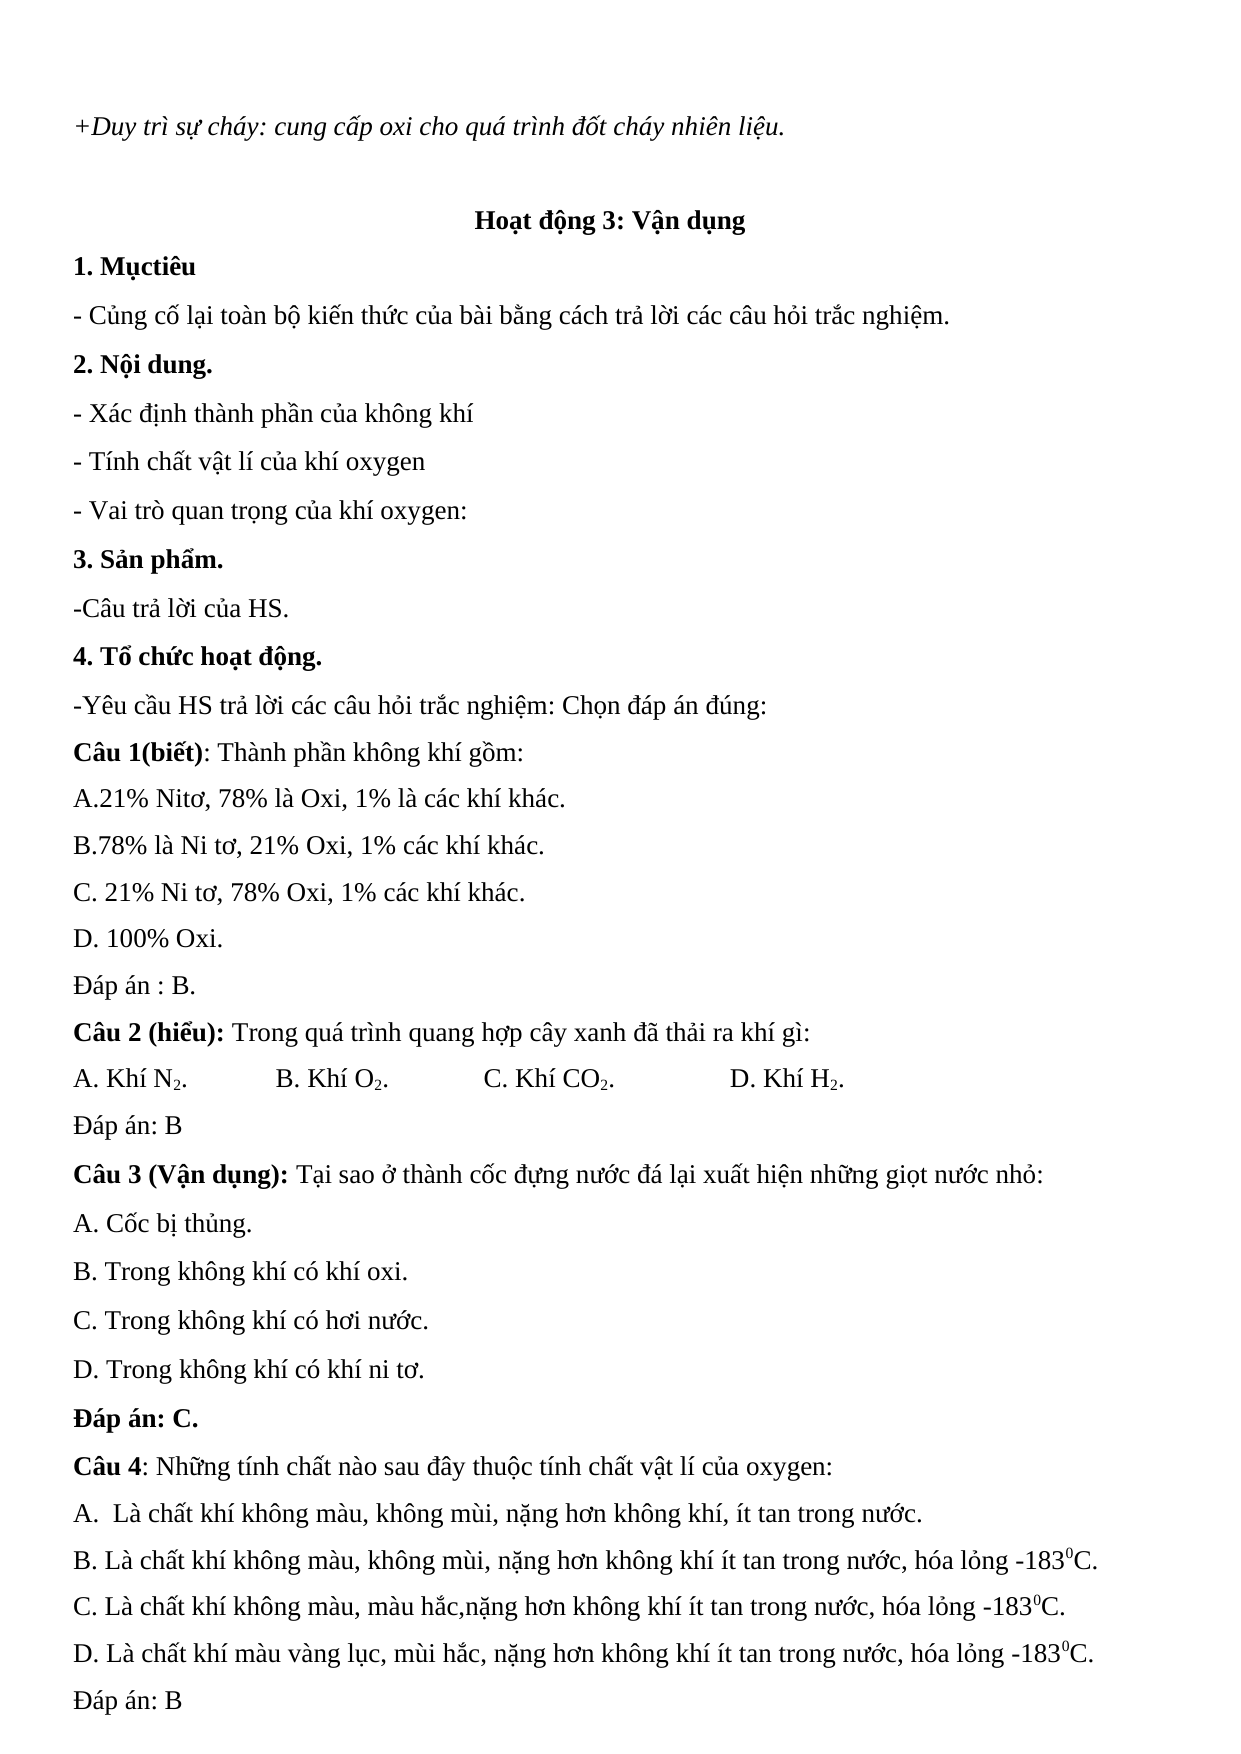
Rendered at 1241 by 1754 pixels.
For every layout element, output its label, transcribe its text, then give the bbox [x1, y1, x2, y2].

text Đáp án: B [73, 1684, 1146, 1715]
text D. 100% Oxi. [73, 922, 1146, 954]
text A.21% Nitơ, 78% là Oxi, 1% là các khí khác. [73, 782, 1146, 814]
text - Vai trò quan trọng của khí oxygen: [73, 494, 1146, 525]
text 1. Mụctiêu [73, 250, 1146, 282]
text Câu 1(biết): Thành phần không khí gồm: [73, 736, 1146, 767]
text A. Khí N2. B. Khí O2. C. Khí CO2. D. Khí H2. [73, 1062, 1146, 1094]
text C. Là chất khí không màu, màu hắc,nặng hơn không khí ít tan trong nước, hóa lỏng -1830C. [73, 1590, 1146, 1622]
text Câu 2 (hiểu): Trong quá trình quang hợp cây xanh đã thải ra khí gì: [73, 1016, 1146, 1047]
text Hoạt động 3: Vận dụng [73, 204, 1146, 235]
text - Củng cố lại toàn bộ kiến thức của bài bằng cách trả lời các câu hỏi trắc nghiệm. [73, 299, 1146, 330]
text Câu 3 (Vận dụng): Tại sao ở thành cốc đựng nước đá lại xuất hiện những giọt nước nhỏ: [73, 1158, 1146, 1189]
text -Yêu cầu HS trả lời các câu hỏi trắc nghiệm: Chọn đáp án đúng: [73, 689, 1146, 720]
text - Xác định thành phần của không khí [73, 397, 1146, 428]
text A. Là chất khí không màu, không mùi, nặng hơn không khí, ít tan trong nước. [73, 1497, 1146, 1528]
text Câu 4: Những tính chất nào sau đây thuộc tính chất vật lí của oxygen: [73, 1450, 1146, 1482]
text C. Trong không khí có hơi nước. [73, 1304, 1146, 1335]
text 2. Nội dung. [73, 348, 1146, 379]
text B. Là chất khí không màu, không mùi, nặng hơn không khí ít tan trong nước, hóa lỏng -1830C. [73, 1544, 1146, 1575]
text C. 21% Ni tơ, 78% Oxi, 1% các khí khác. [73, 876, 1146, 907]
text D. Là chất khí màu vàng lục, mùi hắc, nặng hơn không khí ít tan trong nước, hóa lỏng -1830C. [73, 1637, 1146, 1668]
text Đáp án: B [73, 1109, 1146, 1140]
text Đáp án : B. [73, 969, 1146, 1000]
text -Câu trả lời của HS. [73, 592, 1146, 623]
text A. Cốc bị thủng. [73, 1207, 1146, 1238]
text +Duy trì sự cháy: cung cấp oxi cho quá trình đốt cháy nhiên liệu. [73, 110, 1146, 142]
text Đáp án: C. [73, 1402, 1146, 1433]
text 3. Sản phẩm. [73, 543, 1146, 574]
text D. Trong không khí có khí ni tơ. [73, 1353, 1146, 1384]
text - Tính chất vật lí của khí oxygen [73, 445, 1146, 477]
text B.78% là Ni tơ, 21% Oxi, 1% các khí khác. [73, 829, 1146, 860]
text B. Trong không khí có khí oxi. [73, 1255, 1146, 1287]
text 4. Tổ chức hoạt động. [73, 640, 1146, 672]
